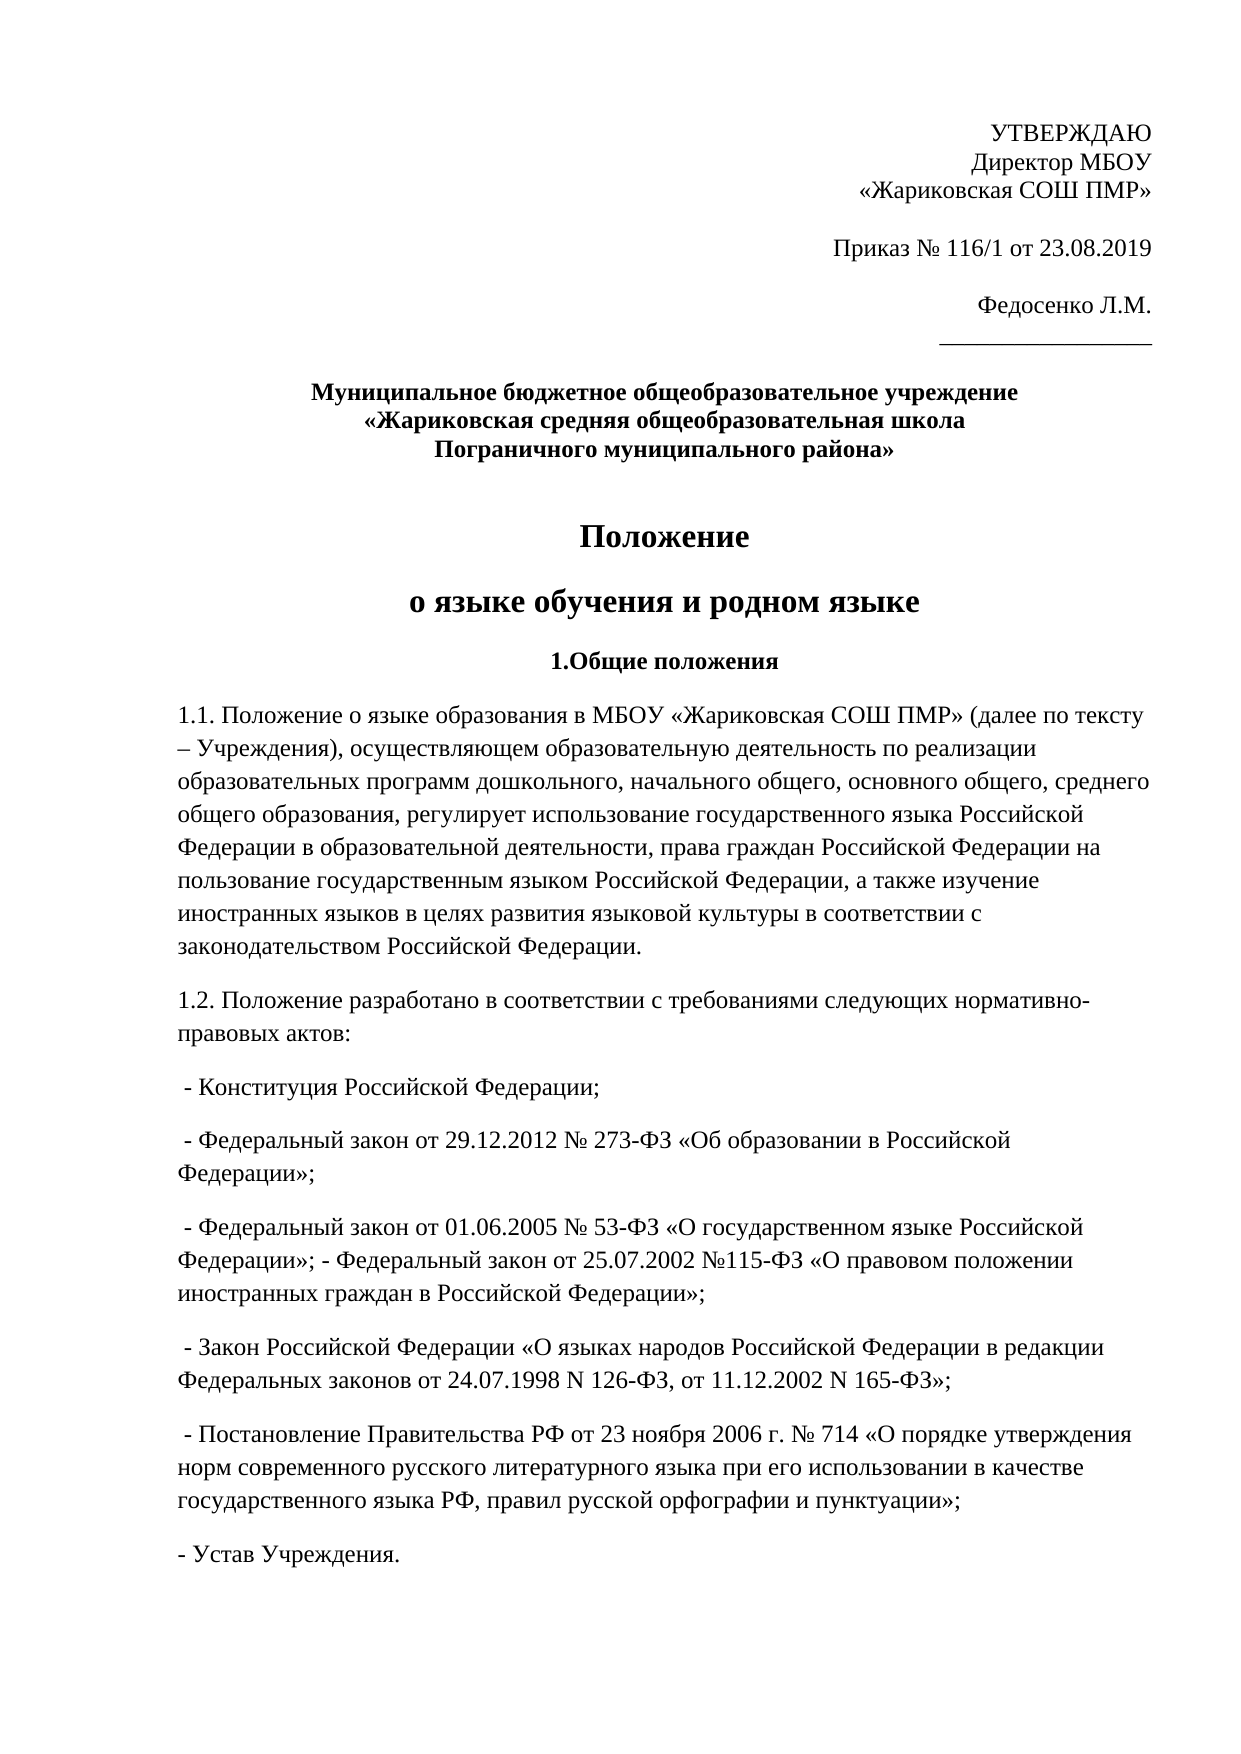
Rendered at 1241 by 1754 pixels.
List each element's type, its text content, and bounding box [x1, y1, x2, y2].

text «Жариковская средняя общеобразовательная школа [177, 406, 1152, 434]
text Федосенко Л.М. [177, 291, 1152, 319]
text Муниципальное бюджетное общеобразовательное учреждение [177, 377, 1152, 406]
text «Жариковская СОШ ПМР» [177, 176, 1152, 204]
text - Конституция Российской Федерации; [177, 1072, 1152, 1100]
text Приказ № 116/1 от 23.08.2019 [177, 233, 1152, 262]
text - Устав Учреждения. [177, 1539, 1152, 1568]
text УТВЕРЖДАЮ [177, 118, 1152, 147]
text _________________ [177, 319, 1152, 348]
text 1.2. Положение разработано в соответствии с требованиями следующих нормативно-правовых актов: [177, 985, 1152, 1047]
text - Постановление Правительства РФ от 23 ноября 2006 г. № 714 «О порядке утверждения норм современного русского литературного языка при его использовании в качестве государственного языка РФ, правил русской орфографии и пунктуации»; [177, 1419, 1152, 1514]
text о языке обучения и родном языке [177, 581, 1152, 619]
text - Федеральный закон от 29.12.2012 № 273-ФЗ «Об образовании в Российской Федерации»; [177, 1126, 1152, 1187]
text 1.Общие положения [177, 646, 1152, 675]
text Директор МБОУ [177, 147, 1152, 176]
text - Федеральный закон от 01.06.2005 № 53-ФЗ «О государственном языке Российской Федерации»; - Федеральный закон от 25.07.2002 №115-ФЗ «О правовом положении иностранных граждан в Российской Федерации»; [177, 1212, 1152, 1307]
text 1.1. Положение о языке образования в МБОУ «Жариковская СОШ ПМР» (далее по тексту – Учреждения), осуществляющем образовательную деятельность по реализации образовательных программ дошкольного, начального общего, основного общего, среднего общего образования, регулирует использование государственного языка Российской Федерации в образовательной деятельности, права граждан Российской Федерации на пользование государственным языком Российской Федерации, а также изучение иностранных языков в целях развития языковой культуры в соответствии с законодательством Российской Федерации. [177, 700, 1152, 960]
text Положение [177, 516, 1152, 554]
text Пограничного муниципального района» [177, 434, 1152, 463]
text - Закон Российской Федерации «О языках народов Российской Федерации в редакции Федеральных законов от 24.07.1998 N 126-ФЗ, от 11.12.2002 N 165-ФЗ»; [177, 1332, 1152, 1394]
